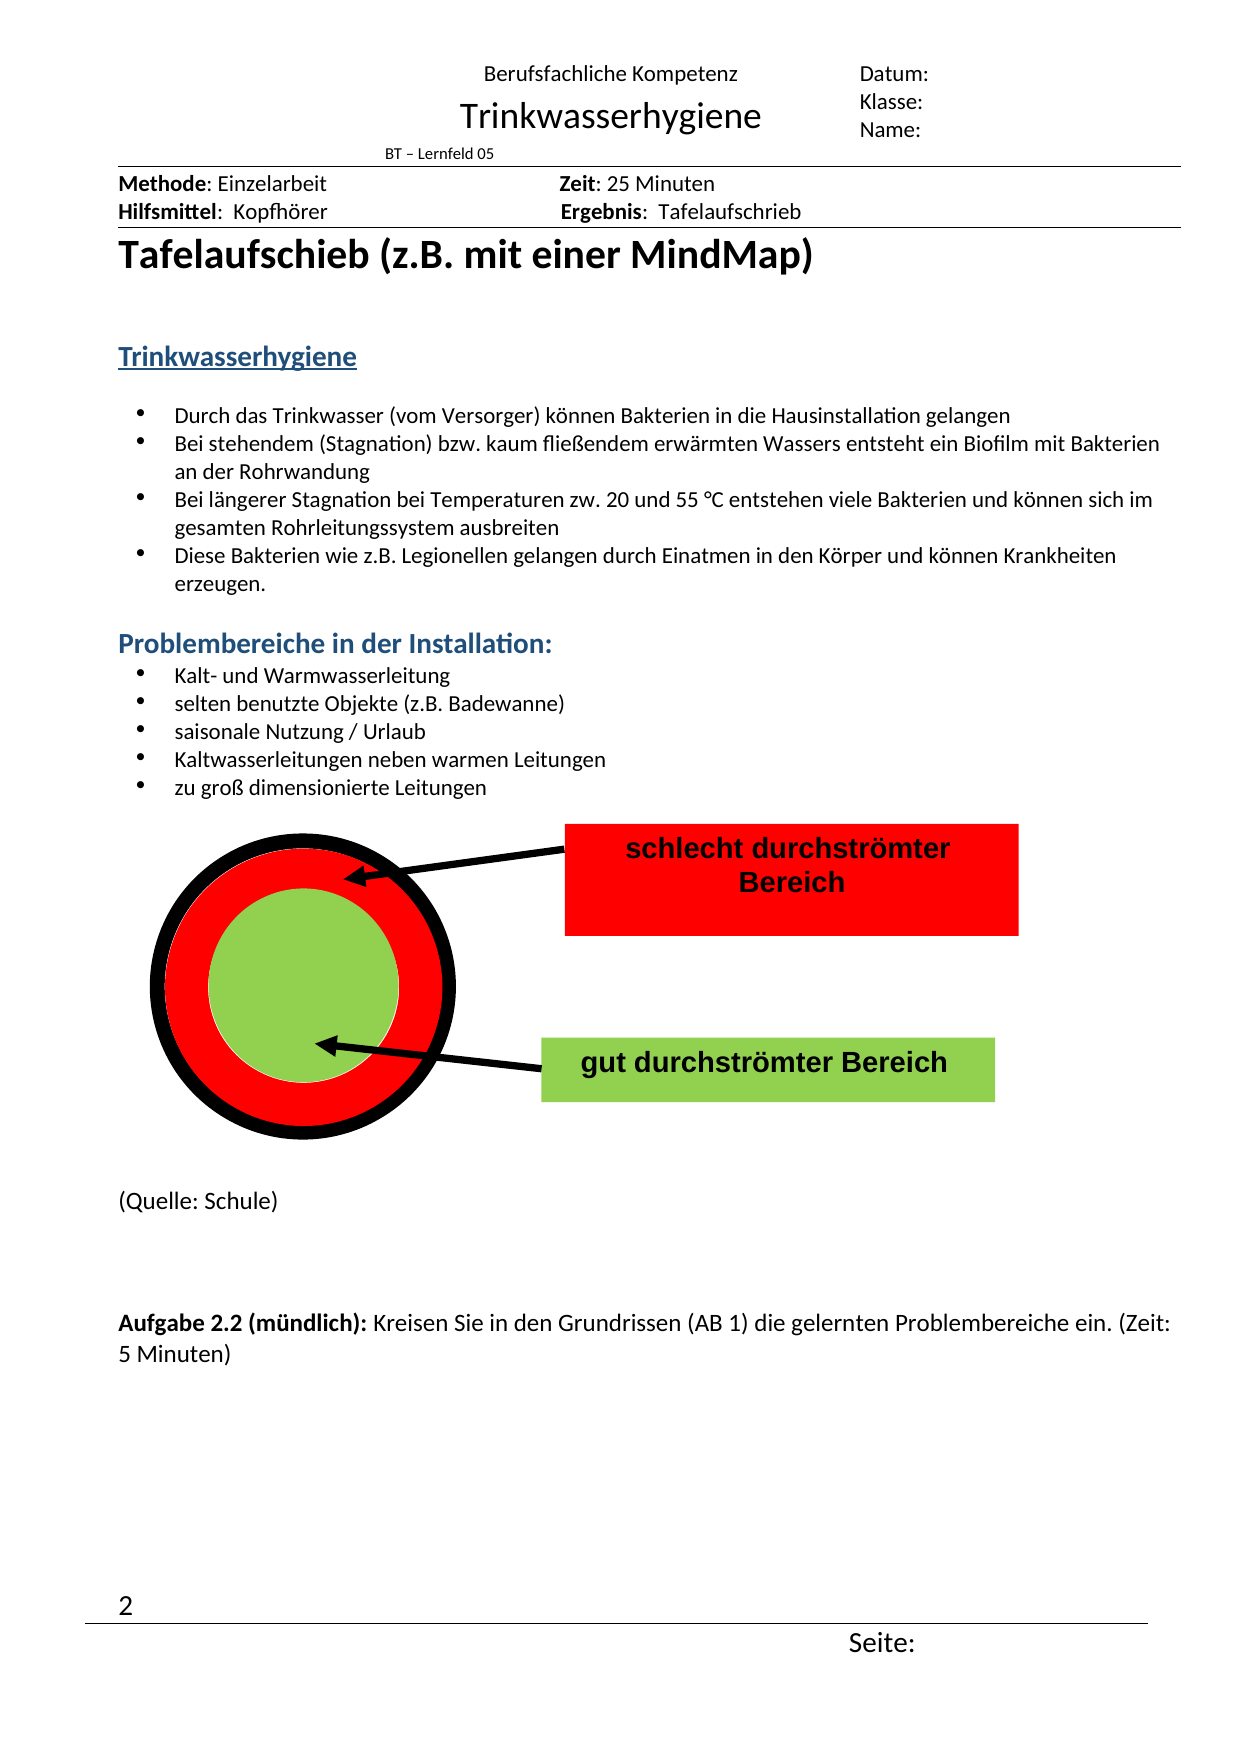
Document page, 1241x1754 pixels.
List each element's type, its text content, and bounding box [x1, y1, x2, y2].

list Durch das Trinkwasser (vom Versorger) können Bakterien in die Hausinstallation gelangen [137, 401, 1181, 429]
list selten benutzte Objekte (z.B. Badewanne) [137, 689, 1181, 717]
list Bei stehendem (Stagnation) bzw. kaum fließendem erwärmten Wassers entsteht ein Biofilm mit Bakterien an der Rohrwandung [137, 429, 1181, 485]
text (Quelle: Schule) [118, 1186, 1181, 1216]
list saisonale Nutzung / Urlaub [137, 717, 1181, 745]
subtitle Problembereiche in der Installation: [118, 626, 1181, 661]
list zu groß dimensionierte Leitungen [137, 773, 1181, 801]
text Aufgabe 2.2 (mündlich): Kreisen Sie in den Grundrissen (AB 1) die gelernten Problembereiche ein. (Zeit: 5 Minuten) [118, 1308, 1181, 1369]
text Tafelaufschieb (z.B. mit einer MindMap) [118, 228, 1181, 279]
list Bei längerer Stagnation bei Temperaturen zw. 20 und 55 °C entstehen viele Bakterien und können sich im gesamten Rohrleitungssystem ausbreiten [137, 485, 1181, 541]
subtitle Trinkwasserhygiene [118, 338, 1181, 373]
list Diese Bakterien wie z.B. Legionellen gelangen durch Einatmen in den Körper und können Krankheiten erzeugen. [137, 541, 1181, 597]
list Kalt- und Warmwasserleitung [137, 661, 1181, 689]
list Kaltwasserleitungen neben warmen Leitungen [137, 745, 1181, 773]
